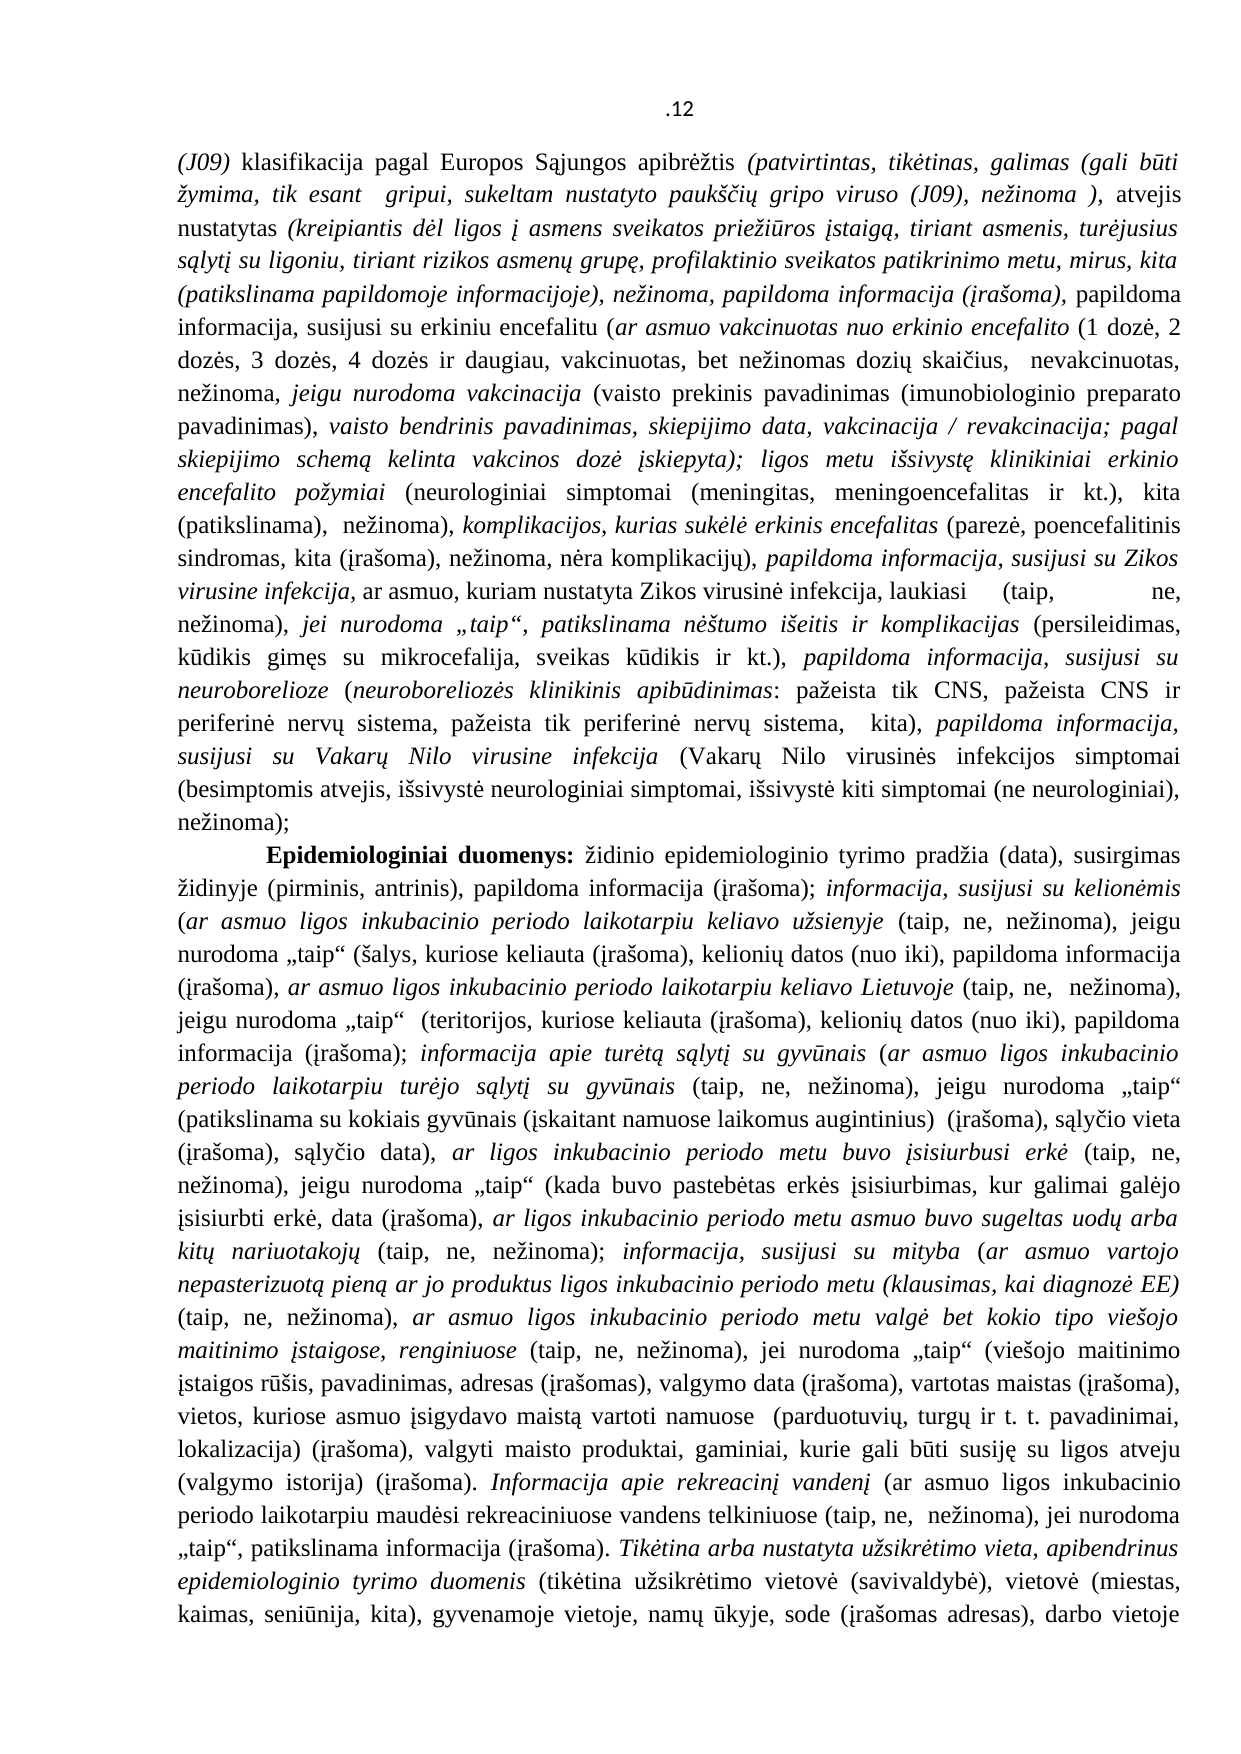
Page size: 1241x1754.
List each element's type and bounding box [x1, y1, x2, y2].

text [177, 840, 1181, 1628]
text [177, 147, 1181, 836]
